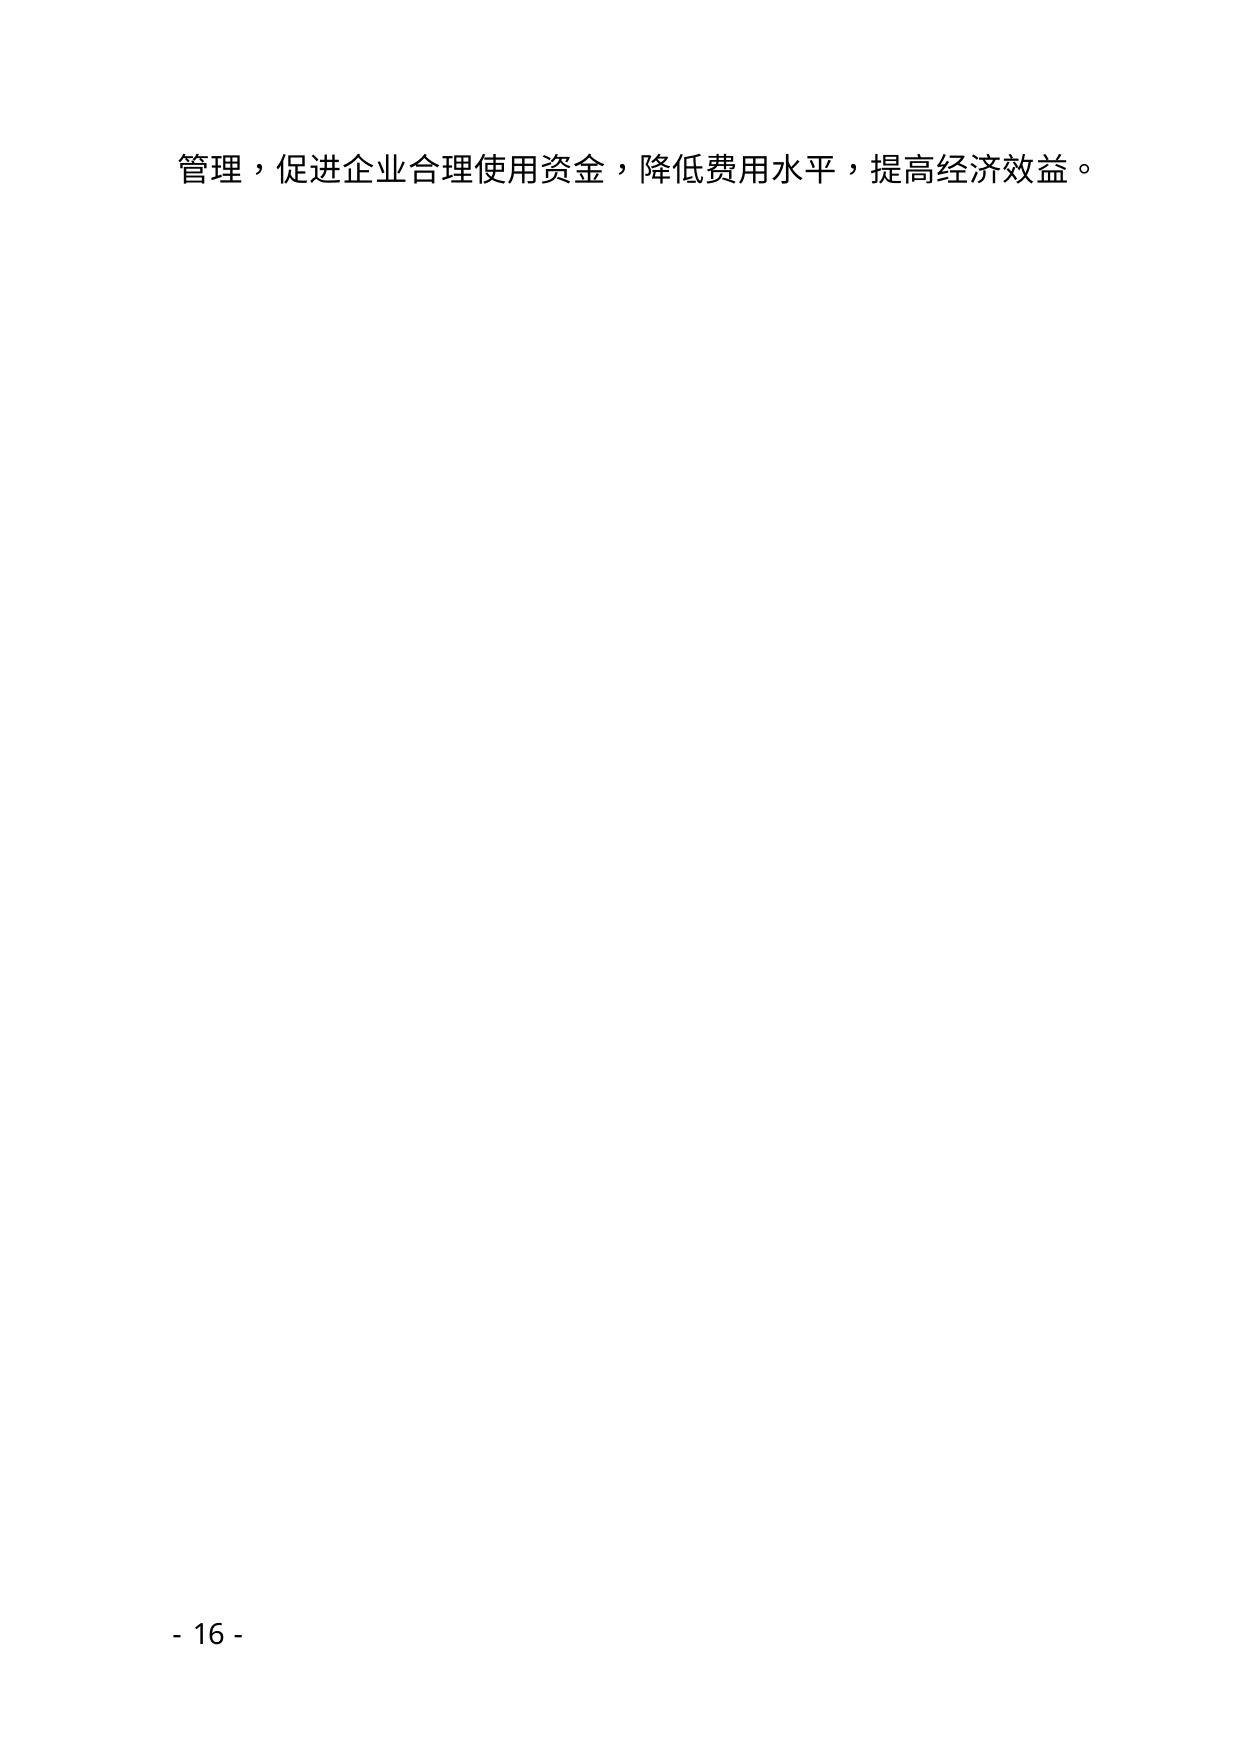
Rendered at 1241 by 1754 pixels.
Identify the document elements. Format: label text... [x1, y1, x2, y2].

text 管理，促进企业合理使用资金，降低费用水平，提高经济效益。 [172, 149, 1101, 189]
